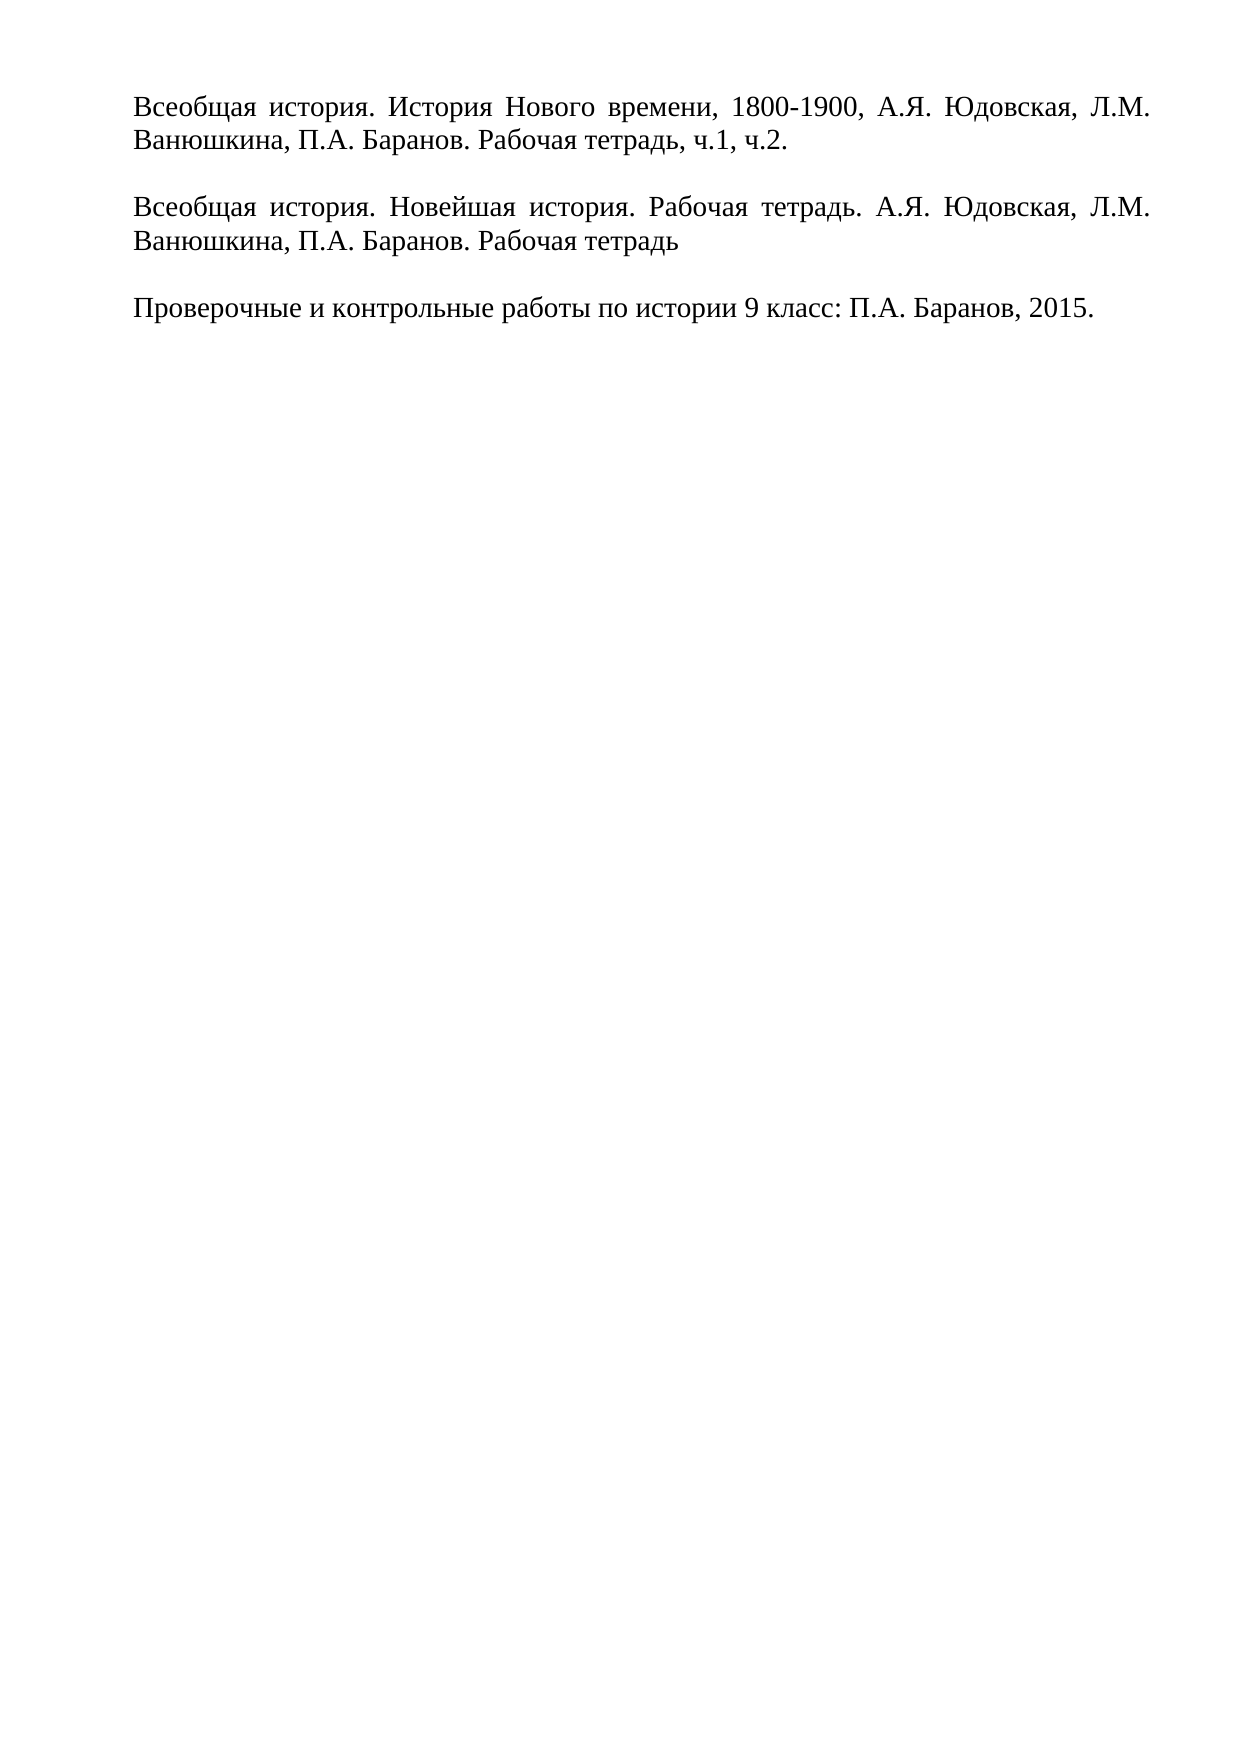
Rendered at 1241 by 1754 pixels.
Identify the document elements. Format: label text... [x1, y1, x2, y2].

text Проверочные и контрольные работы по истории 9 класс: П.А. Баранов, 2015. [133, 290, 1152, 323]
text Всеобщая история. Новейшая история. Рабочая тетрадь. А.Я. Юдовская, Л.М. Ванюшкина, П.А. Баранов. Рабочая тетрадь [133, 189, 1152, 256]
text Всеобщая история. История Нового времени, 1800-1900, А.Я. Юдовская, Л.М. Ванюшкина, П.А. Баранов. Рабочая тетрадь, ч.1, ч.2. [133, 89, 1152, 156]
